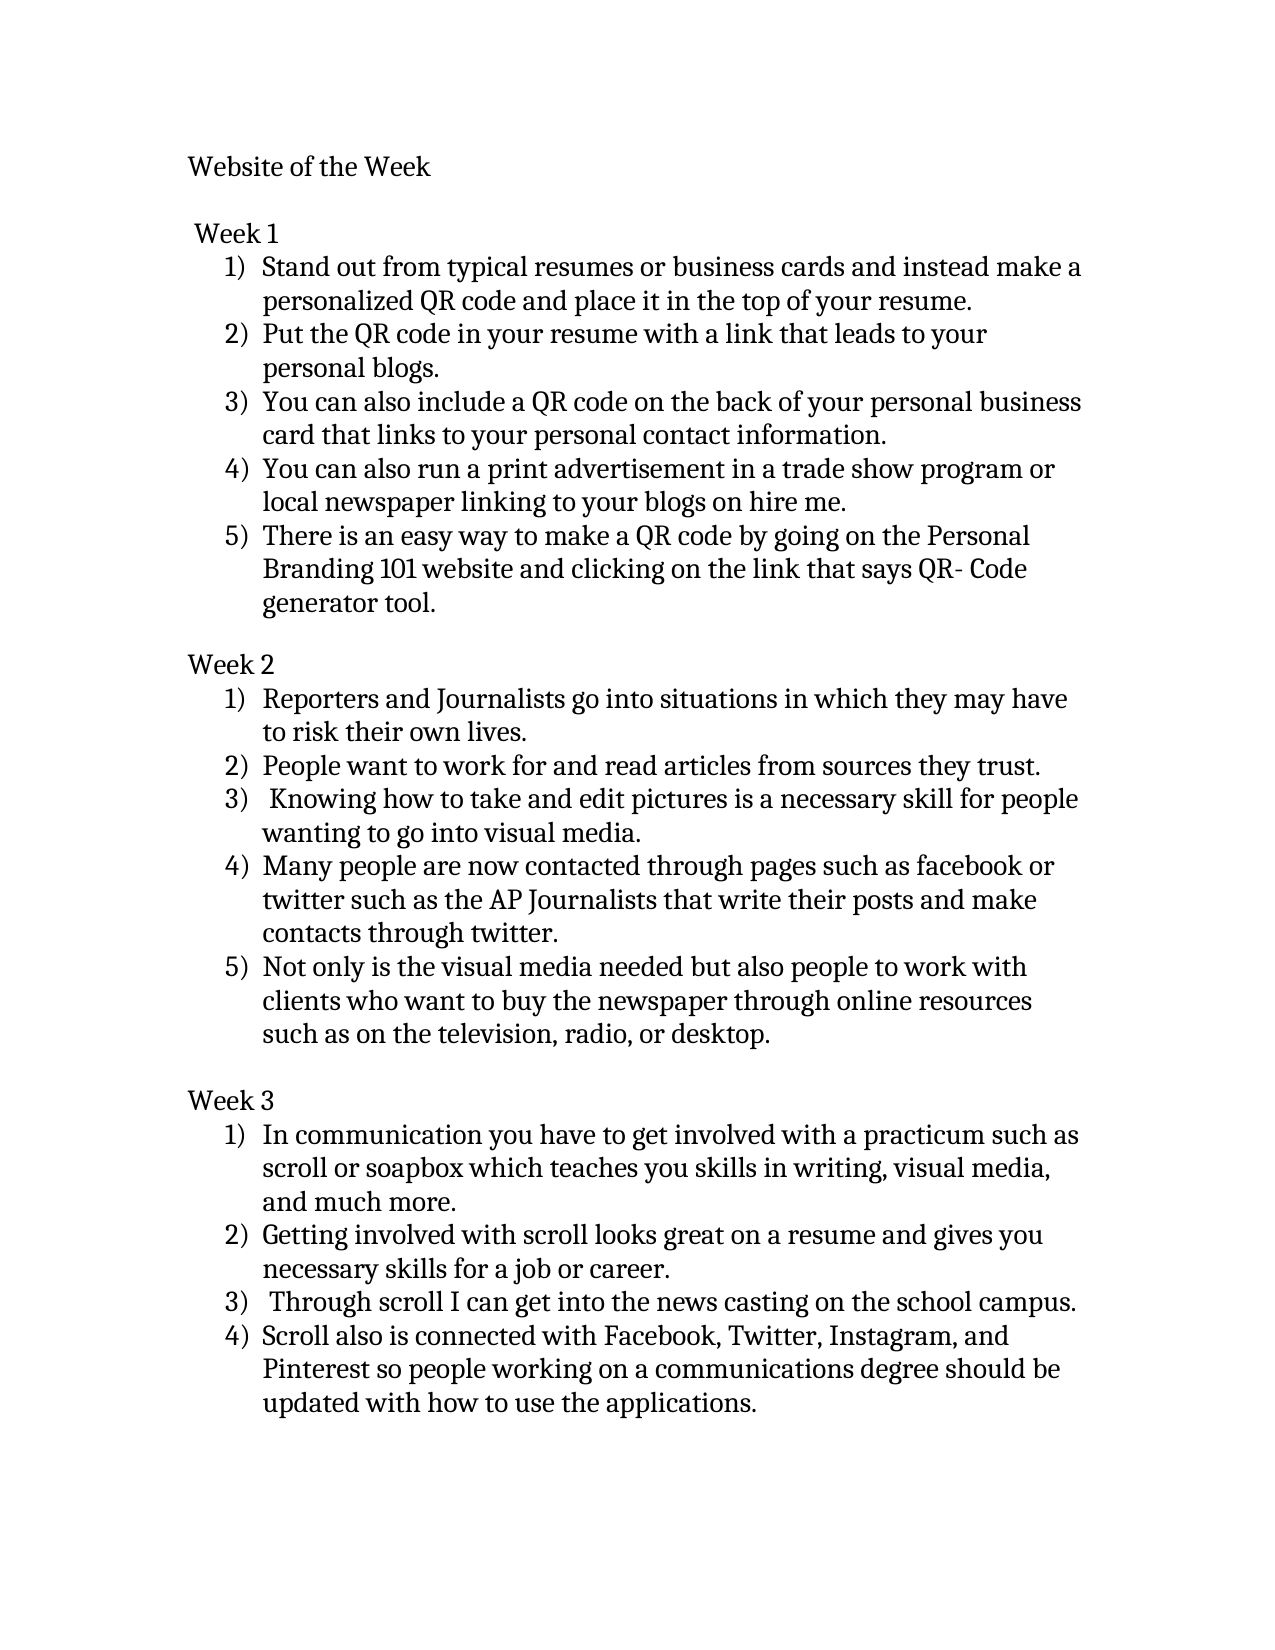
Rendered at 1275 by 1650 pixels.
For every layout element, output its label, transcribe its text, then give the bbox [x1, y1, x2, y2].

list Knowing how to take and edit pictures is a necessary skill for people wanting to go into visual media. [225, 782, 1087, 849]
list Not only is the visual media needed but also people to work with clients who want to buy the newspaper through online resources such as on the television, radio, or desktop. [225, 950, 1087, 1051]
text Week 1 [187, 217, 1087, 251]
list Scroll also is connected with Facebook, Twitter, Instagram, and Pinterest so people working on a communications degree should be updated with how to use the applications. [225, 1319, 1087, 1420]
list Reporters and Journalists go into situations in which they may have to risk their own lives. [225, 682, 1087, 749]
text Week 3 [187, 1084, 1087, 1118]
list You can also run a print advertisement in a trade show program or local newspaper linking to your blogs on hire me. [225, 452, 1087, 519]
list Through scroll I can get into the news casting on the school campus. [225, 1286, 1087, 1319]
text Website of the Week [187, 150, 1087, 183]
list Many people are now contacted through pages such as facebook or twitter such as the AP Journalists that write their posts and make contacts through twitter. [225, 849, 1087, 950]
list Getting involved with scroll looks great on a resume and gives you necessary skills for a job or career. [225, 1218, 1087, 1286]
list Put the QR code in your resume with a link that leads to your personal blogs. [225, 318, 1087, 385]
list People want to work for and read articles from sources they trust. [225, 749, 1087, 782]
text Week 2 [187, 648, 1087, 682]
list In communication you have to get involved with a practicum such as scroll or soapbox which teaches you skills in writing, visual media, and much more. [225, 1118, 1087, 1218]
list There is an easy way to make a QR code by going on the Personal Branding 101 website and clicking on the link that says QR- Code generator tool. [225, 519, 1087, 619]
list You can also include a QR code on the back of your personal business card that links to your personal contact information. [225, 385, 1087, 452]
list Stand out from typical resumes or business cards and instead make a personalized QR code and place it in the top of your resume. [225, 251, 1087, 318]
